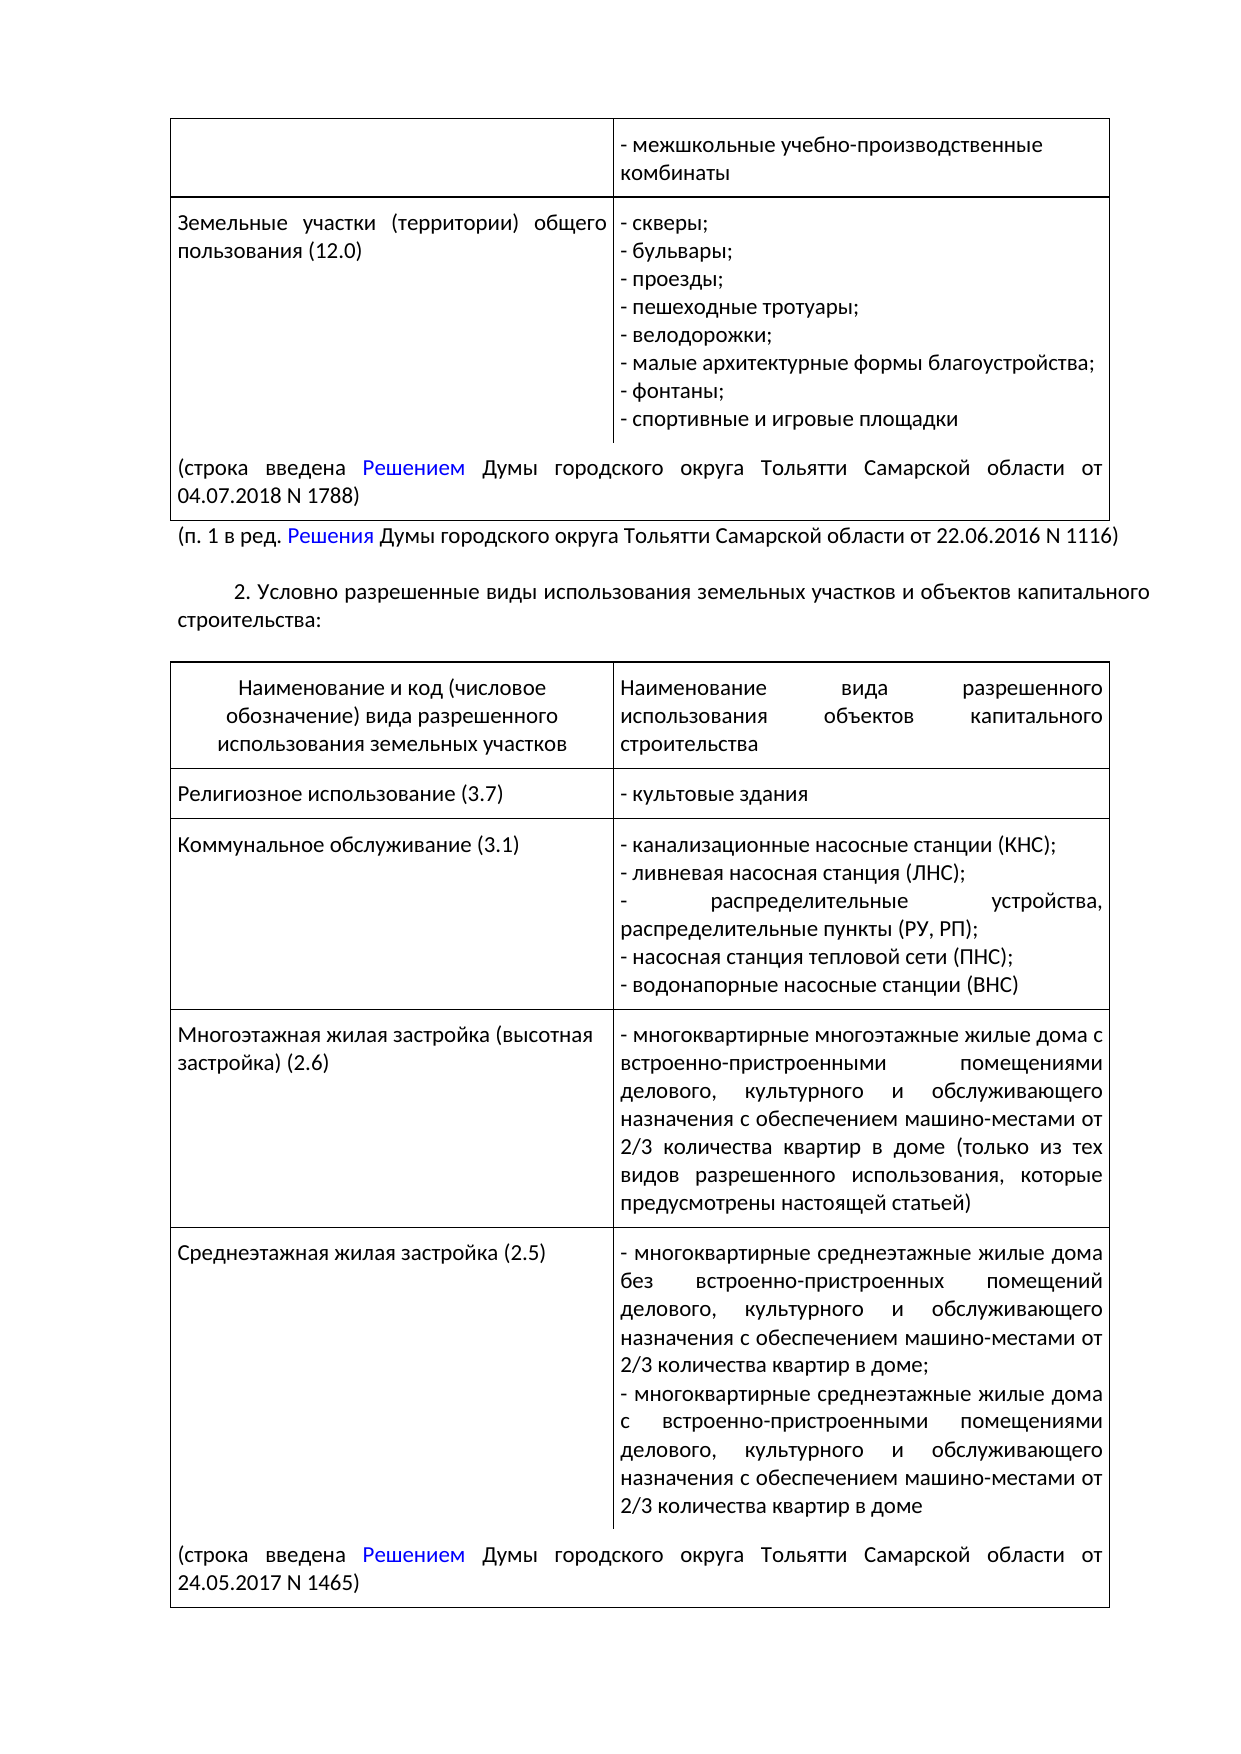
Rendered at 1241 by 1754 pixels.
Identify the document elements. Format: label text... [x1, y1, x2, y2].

text (п. 1 в ред. Решения Думы городского округа Тольятти Самарской области от 22.06.2016 N 1116) [177, 521, 1152, 549]
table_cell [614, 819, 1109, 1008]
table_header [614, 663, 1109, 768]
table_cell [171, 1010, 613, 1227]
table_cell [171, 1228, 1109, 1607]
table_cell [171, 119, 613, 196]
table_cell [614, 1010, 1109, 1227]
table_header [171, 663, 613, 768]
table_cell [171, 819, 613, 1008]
text 2. Условно разрешенные виды использования земельных участков и объектов капитального строительства: [177, 577, 1152, 633]
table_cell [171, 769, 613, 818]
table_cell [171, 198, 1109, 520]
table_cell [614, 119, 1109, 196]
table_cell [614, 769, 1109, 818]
